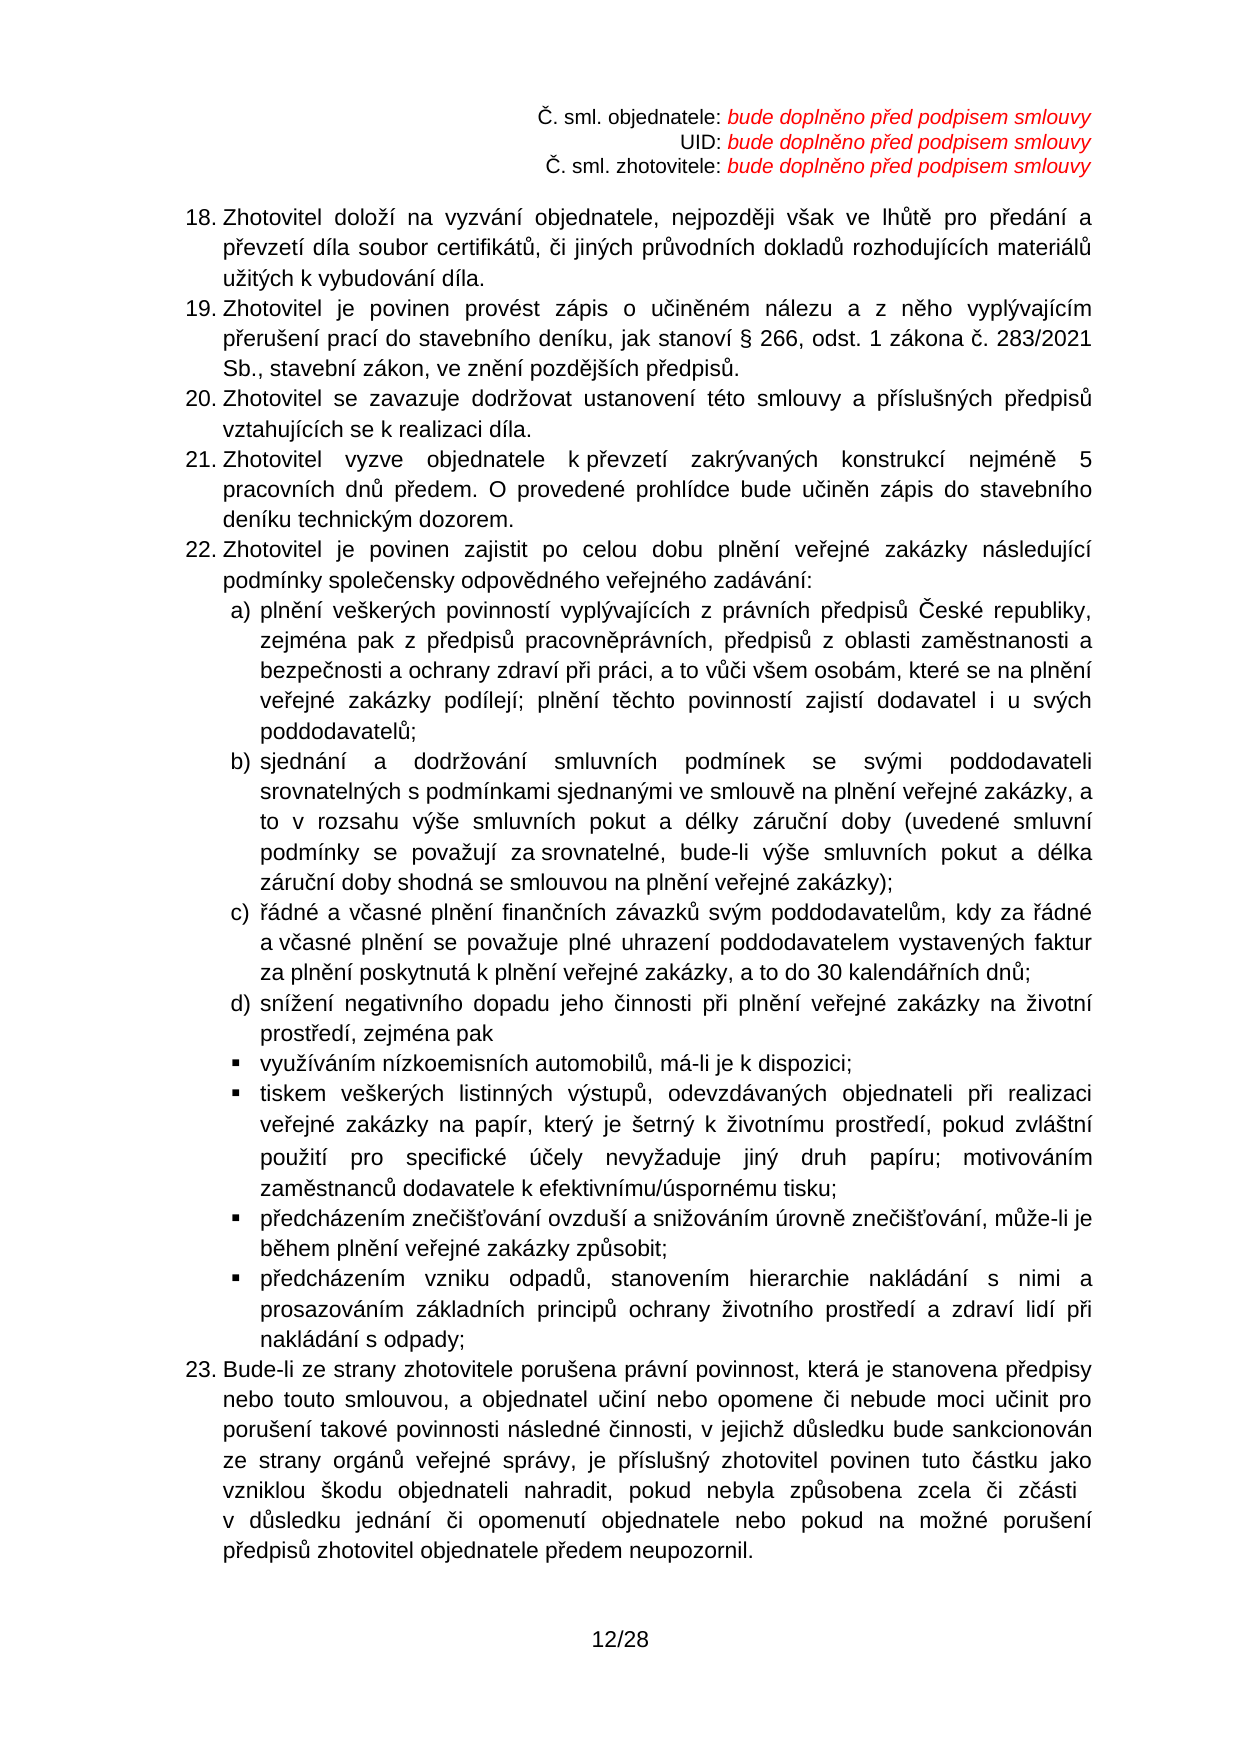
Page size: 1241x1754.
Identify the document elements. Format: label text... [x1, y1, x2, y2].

list snížení negativního dopadu jeho činnosti při plnění veřejné zakázky na životní prostředí, zejména pak [230, 989, 1093, 1046]
list Zhotovitel doloží na vyzvání objednatele, nejpozději však ve lhůtě pro předání a převzetí díla soubor certifikátů, či jiných průvodních dokladů rozhodujících materiálů užitých k vybudování díla. [185, 204, 1093, 291]
list Zhotovitel je povinen zajistit po celou dobu plnění veřejné zakázky následující podmínky společensky odpovědného veřejného zadávání: [185, 536, 1093, 593]
list Zhotovitel vyzve objednatele k převzetí zakrývaných konstrukcí nejméně 5 pracovních dnů předem. O provedené prohlídce bude učiněn zápis do stavebního deníku technickým dozorem. [185, 446, 1093, 532]
list plnění veškerých povinností vyplývajících z právních předpisů České republiky, zejména pak z předpisů pracovněprávních, předpisů z oblasti zaměstnanosti a bezpečnosti a ochrany zdraví při práci, a to vůči všem osobám, které se na plnění veřejné zakázky podílejí; plnění těchto povinností zajistí dodavatel i u svých poddodavatelů; [230, 597, 1093, 744]
list předcházením znečišťování ovzduší a snižováním úrovně znečišťování, může-li je během plnění veřejné zakázky způsobit; [230, 1205, 1093, 1261]
list Bude-li ze strany zhotovitele porušena právní povinnost, která je stanovena předpisy nebo touto smlouvou, a objednatel učiní nebo opomene či nebude moci učinit pro porušení takové povinnosti následné činnosti, v jejichž důsledku bude sankcionován ze strany orgánů veřejné správy, je příslušný zhotovitel povinen tuto částku jako vzniklou škodu objednateli nahradit, pokud nebyla způsobena zcela či zčásti v důsledku jednání či opomenutí objednatele nebo pokud na možné porušení předpisů zhotovitel objednatele předem neupozornil. [185, 1356, 1093, 1563]
list tiskem veškerých listinných výstupů, odevzdávaných objednateli při realizaci veřejné zakázky na papír, který je šetrný k životnímu prostředí, pokud zvláštní použití pro specifické účely nevyžaduje jiný druh papíru; motivováním zaměstnanců dodavatele k efektivnímu/úspornému tisku; [230, 1080, 1093, 1201]
list využíváním nízkoemisních automobilů, má-li je k dispozici; [230, 1050, 1093, 1076]
list Zhotovitel se zavazuje dodržovat ustanovení této smlouvy a příslušných předpisů vztahujících se k realizaci díla. [185, 385, 1093, 442]
list Zhotovitel je povinen provést zápis o učiněném nálezu a z něho vyplývajícím přerušení prací do stavebního deníku, jak stanoví § 266, odst. 1 zákona č. 283/2021 Sb., stavební zákon, ve znění pozdějších předpisů. [185, 295, 1093, 381]
list sjednání a dodržování smluvních podmínek se svými poddodavateli srovnatelných s podmínkami sjednanými ve smlouvě na plnění veřejné zakázky, a to v rozsahu výše smluvních pokut a délky záruční doby (uvedené smluvní podmínky se považují za srovnatelné, bude-li výše smluvních pokut a délka záruční doby shodná se smlouvou na plnění veřejné zakázky); [230, 748, 1093, 895]
list předcházením vzniku odpadů, stanovením hierarchie nakládání s nimi a prosazováním základních principů ochrany životního prostředí a zdraví lidí při nakládání s odpady; [230, 1265, 1093, 1352]
list řádné a včasné plnění finančních závazků svým poddodavatelům, kdy za řádné a včasné plnění se považuje plné uhrazení poddodavatelem vystavených faktur za plnění poskytnutá k plnění veřejné zakázky, a to do 30 kalendářních dnů; [230, 899, 1093, 986]
